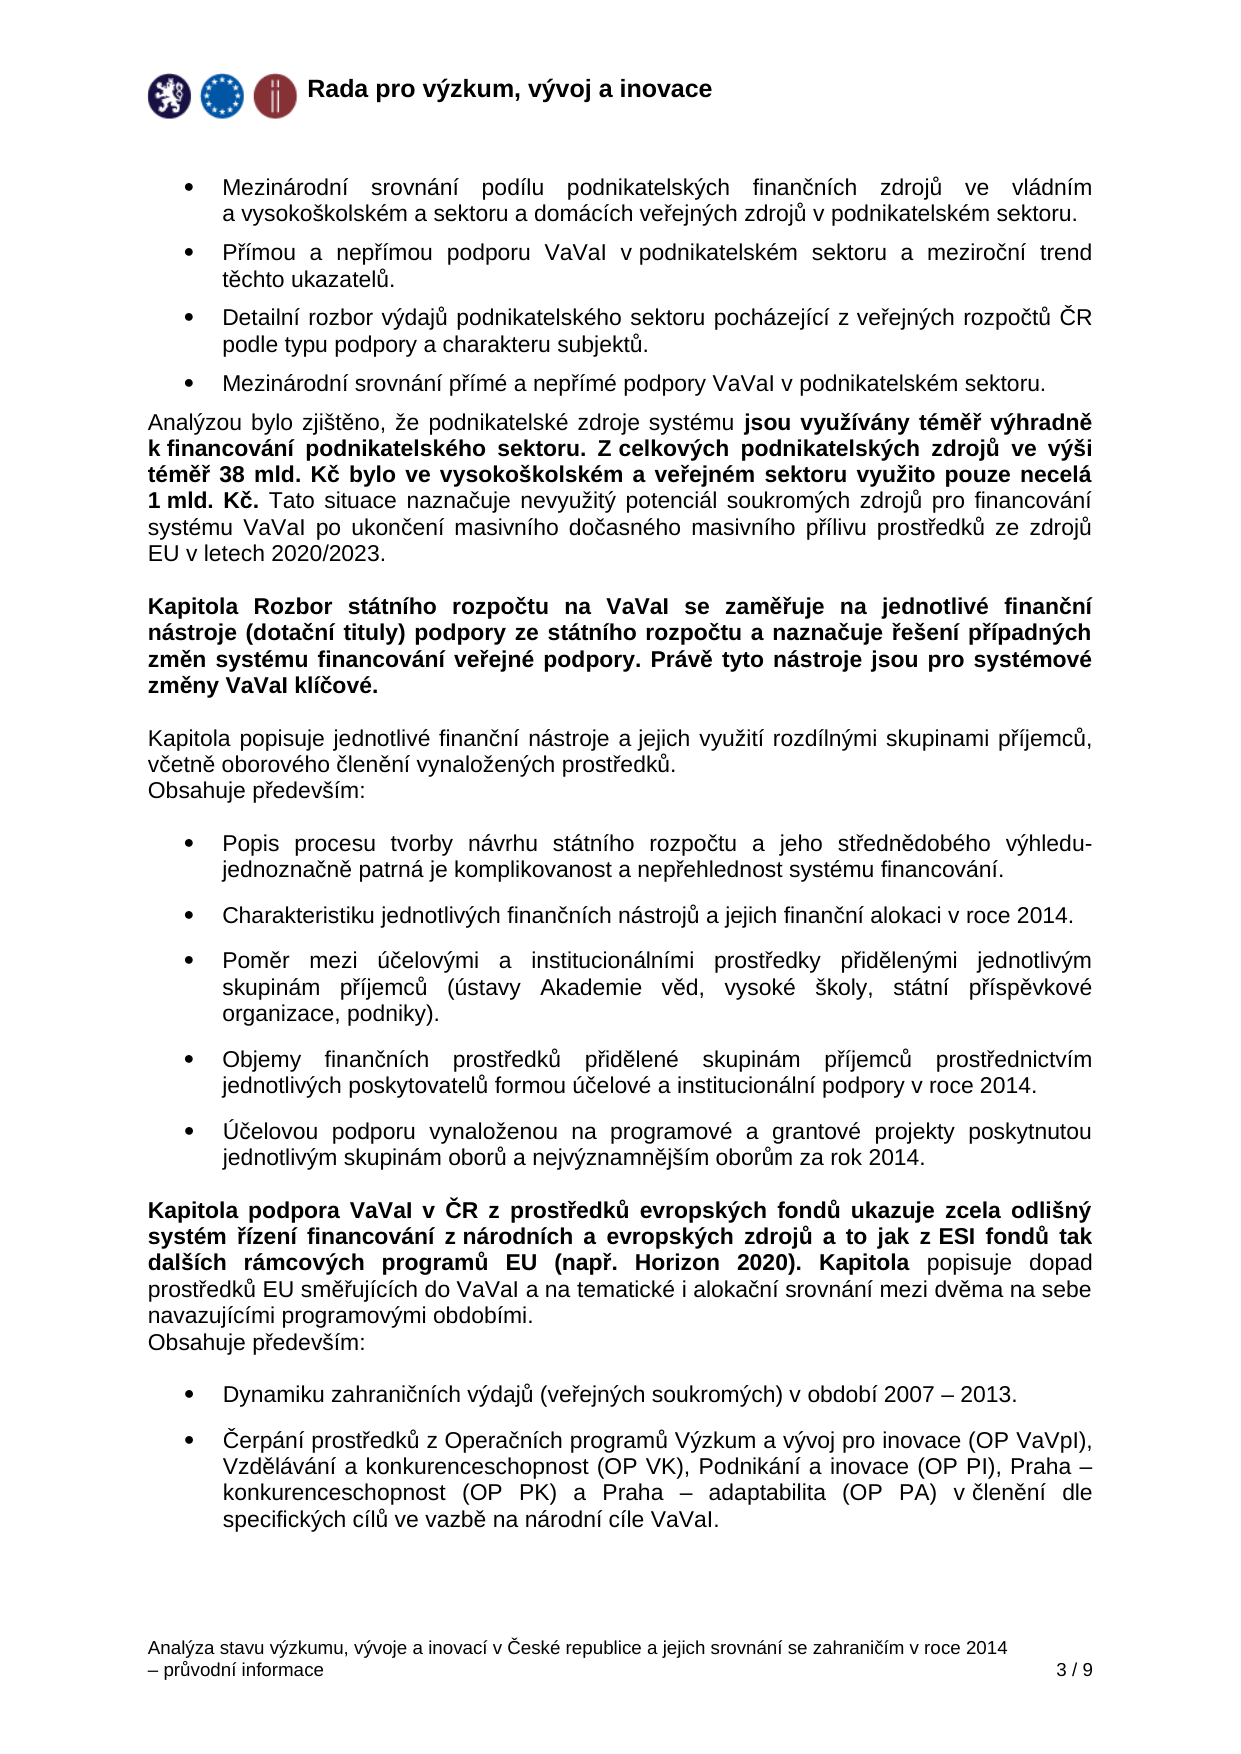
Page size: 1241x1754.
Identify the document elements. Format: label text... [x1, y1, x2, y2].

list Charakteristiku jednotlivých finančních nástrojů a jejich finanční alokaci v roce 2014. [185, 902, 1093, 928]
list Čerpání prostředků z Operačních programů Výzkum a vývoj pro inovace (OP VaVpI), Vzdělávání a konkurenceschopnost (OP VK), Podnikání a inovace (OP PI), Praha – konkurenceschopnost (OP PK) a Praha – adaptabilita (OP PA) v členění dle specifických cílů ve vazbě na národní cíle VaVaI. [185, 1427, 1093, 1532]
list Účelovou podporu vynaloženou na programové a grantové projekty poskytnutou jednotlivým skupinám oborů a nejvýznamnějším oborům za rok 2014. [185, 1118, 1093, 1170]
list Obsahuje především: [148, 777, 1093, 804]
list Mezinárodní srovnání podílu podnikatelských finančních zdrojů ve vládním a vysokoškolském a sektoru a domácích veřejných zdrojů v podnikatelském sektoru. [185, 174, 1093, 227]
list Dynamiku zahraničních výdajů (veřejných soukromých) v období 2007 – 2013. [185, 1381, 1093, 1407]
list Objemy finančních prostředků přidělené skupinám příjemců prostřednictvím jednotlivých poskytovatelů formou účelové a institucionální podpory v roce 2014. [185, 1046, 1093, 1098]
list Kapitola Rozbor státního rozpočtu na VaVaI se zaměřuje na jednotlivé finanční nástroje (dotační tituly) podpory ze státního rozpočtu a naznačuje řešení případných změn systému financování veřejné podpory. Právě tyto nástroje jsou pro systémové změny VaVaI klíčové. [148, 593, 1093, 698]
list Kapitola popisuje jednotlivé finanční nástroje a jejich využití rozdílnými skupinami příjemců, včetně oborového členění vynaložených prostředků. [148, 725, 1093, 777]
list Detailní rozbor výdajů podnikatelského sektoru pocházející z veřejných rozpočtů ČR podle typu podpory a charakteru subjektů. [185, 304, 1093, 357]
list Poměr mezi účelovými a institucionálními prostředky přidělenými jednotlivým skupinám příjemců (ústavy Akademie věd, vysoké školy, státní příspěvkové organizace, podniky). [185, 947, 1093, 1027]
list Mezinárodní srovnání přímé a nepřímé podpory VaVaI v podnikatelském sektoru. [185, 369, 1093, 396]
list Kapitola podpora VaVaI v ČR z prostředků evropských fondů ukazuje zcela odlišný systém řízení financování z národních a evropských zdrojů a to jak z ESI fondů tak dalších rámcových programů EU (např. Horizon 2020). Kapitola popisuje dopad prostředků EU směřujících do VaVaI a na tematické i alokační srovnání mezi dvěma na sebe navazujícími programovými obdobími. [148, 1197, 1093, 1328]
list Přímou a nepřímou podporu VaVaI v podnikatelském sektoru a meziroční trend těchto ukazatelů. [185, 239, 1093, 292]
list Popis procesu tvorby návrhu státního rozpočtu a jeho střednědobého výhledu- jednoznačně patrná je komplikovanost a nepřehlednost systému financování. [185, 830, 1093, 883]
picture [147, 73, 298, 120]
list Analýzou bylo zjištěno, že podnikatelské zdroje systému jsou využívány téměř výhradně k financování podnikatelského sektoru. Z celkových podnikatelských zdrojů ve výši téměř 38 mld. Kč bylo ve vysokoškolském a veřejném sektoru využito pouze necelá 1 mld. Kč. Tato situace naznačuje nevyužitý potenciál soukromých zdrojů pro financování systému VaVaI po ukončení masivního dočasného masivního přílivu prostředků ze zdrojů EU v letech 2020/2023. [148, 408, 1093, 567]
list Obsahuje především: [148, 1328, 1093, 1355]
